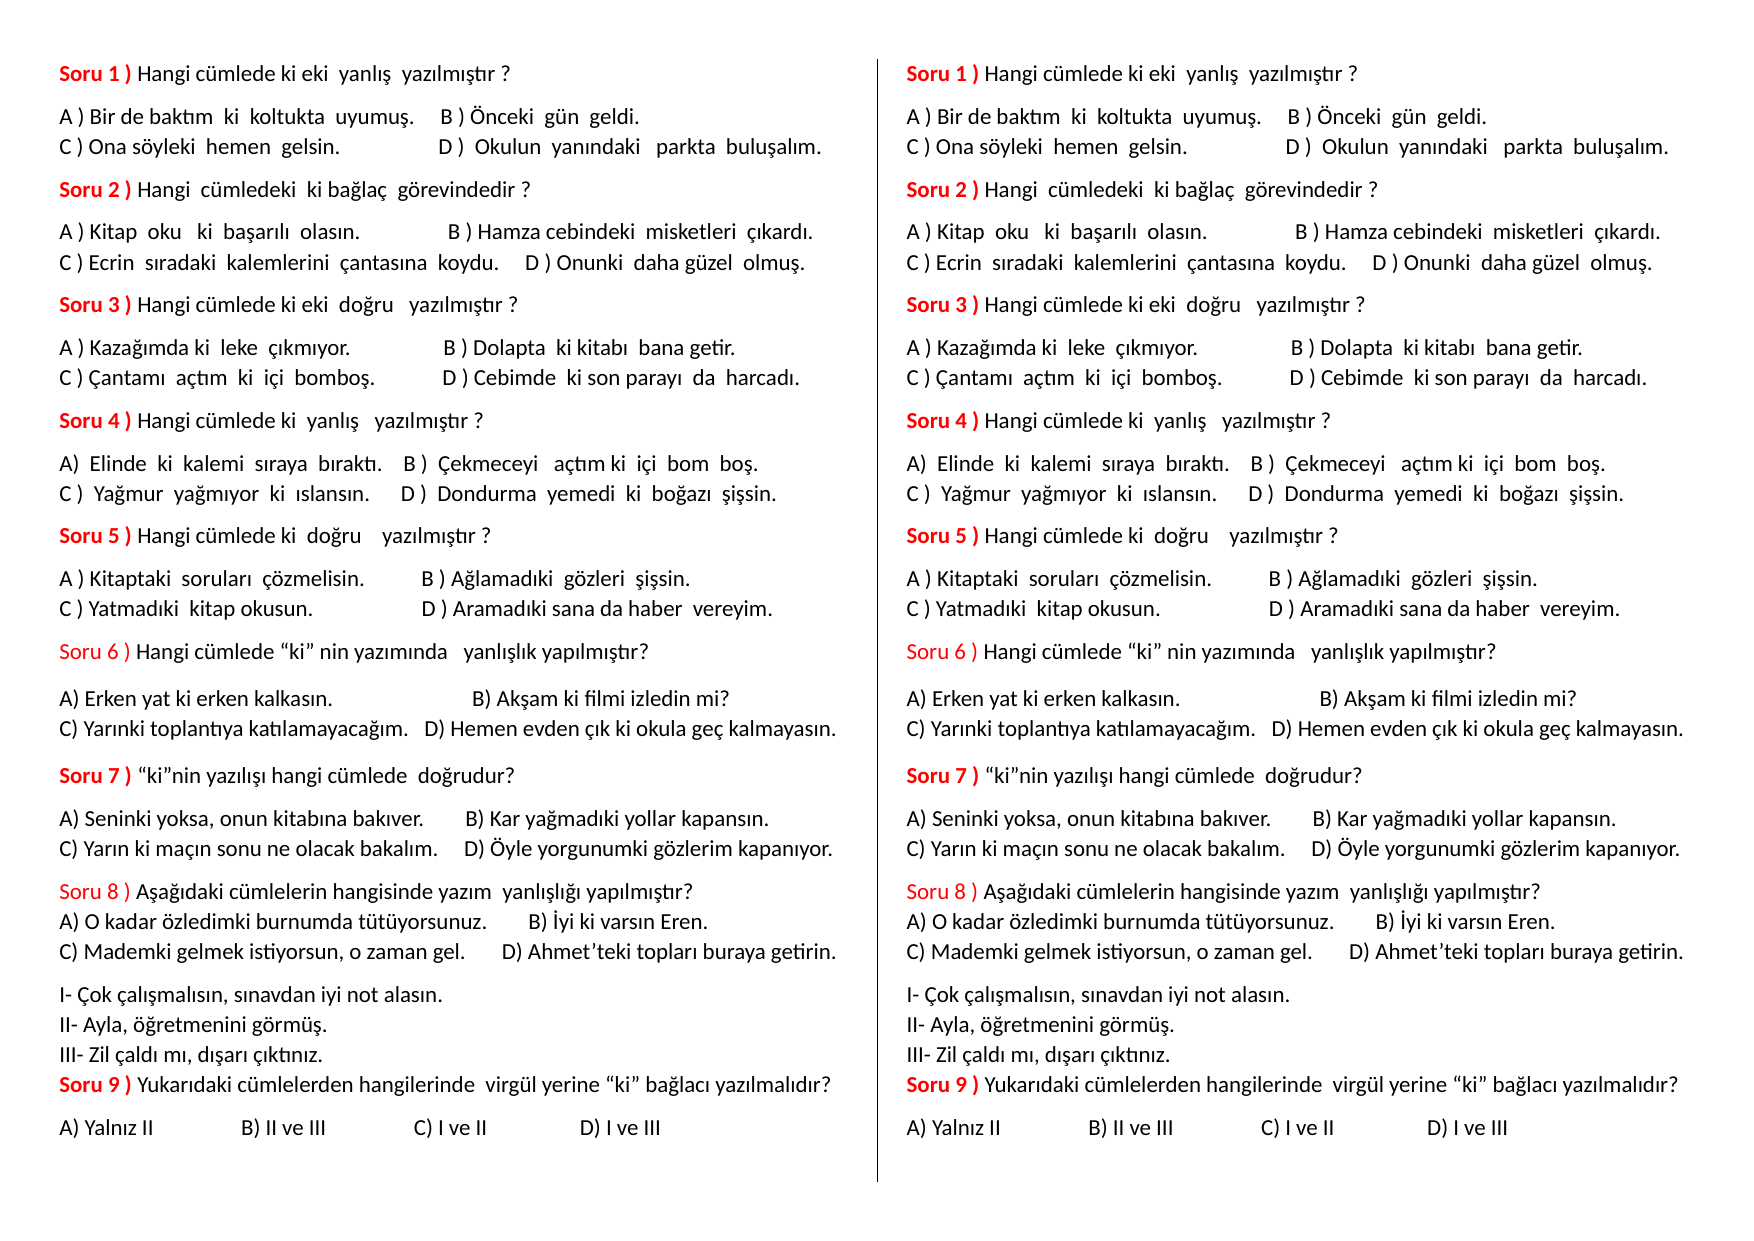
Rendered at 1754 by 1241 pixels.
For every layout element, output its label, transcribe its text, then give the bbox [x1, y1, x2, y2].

text A ) Kitaptaki soruları çözmelisin. B ) Ağlamadıki gözleri şişsin. [906, 564, 1695, 592]
text Soru 6 ) Hangi cümlede “ki” nin yazımında yanlışlık yapılmıştır? [59, 637, 847, 665]
text III- Zil çaldı mı, dışarı çıktınız. [59, 1040, 847, 1068]
text C) Yarın ki maçın sonu ne olacak bakalım. D) Öyle yorgunumki gözlerim kapanıyor. [59, 834, 847, 862]
text Soru 2 ) Hangi cümledeki ki bağlaç görevindedir ? [59, 175, 847, 203]
text Soru 8 ) Aşağıdaki cümlelerin hangisinde yazım yanlışlığı yapılmıştır? [906, 877, 1695, 905]
text A ) Kitap oku ki başarılı olasın. B ) Hamza cebindeki misketleri çıkardı. [59, 217, 847, 245]
text A) O kadar özledimki burnumda tütüyorsunuz. B) İyi ki varsın Eren. [906, 907, 1695, 935]
text A) Erken yat ki erken kalkasın. B) Akşam ki filmi izledin mi? [59, 684, 847, 712]
text A) Seninki yoksa, onun kitabına bakıver. B) Kar yağmadıki yollar kapansın. [906, 804, 1695, 832]
text Soru 5 ) Hangi cümlede ki doğru yazılmıştır ? [906, 522, 1695, 549]
text C) Yarın ki maçın sonu ne olacak bakalım. D) Öyle yorgunumki gözlerim kapanıyor. [906, 834, 1695, 862]
text A ) Kazağımda ki leke çıkmıyor. B ) Dolapta ki kitabı bana getir. [906, 333, 1695, 361]
text I- Çok çalışmalısın, sınavdan iyi not alasın. [906, 980, 1695, 1008]
text C ) Yatmadıki kitap okusun. D ) Aramadıki sana da haber vereyim. [906, 594, 1695, 622]
text I- Çok çalışmalısın, sınavdan iyi not alasın. [59, 980, 847, 1008]
text A) Yalnız II B) II ve III C) I ve II D) I ve III [59, 1113, 847, 1141]
text C) Mademki gelmek istiyorsun, o zaman gel. D) Ahmet’teki topları buraya getirin. [906, 937, 1695, 965]
text Soru 7 ) “ki”nin yazılışı hangi cümlede doğrudur? [906, 761, 1695, 789]
text Soru 9 ) Yukarıdaki cümlelerden hangilerinde virgül yerine “ki” bağlacı yazılmalıdır? [59, 1071, 847, 1098]
text II- Ayla, öğretmenini görmüş. [59, 1010, 847, 1038]
text A) Erken yat ki erken kalkasın. B) Akşam ki filmi izledin mi? [906, 684, 1695, 712]
text Soru 4 ) Hangi cümlede ki yanlış yazılmıştır ? [906, 406, 1695, 434]
text C) Yarınki toplantıya katılamayacağım. D) Hemen evden çık ki okula geç kalmayasın. [59, 714, 847, 742]
text A) Elinde ki kalemi sıraya bıraktı. B ) Çekmeceyi açtım ki içi bom boş. C ) Yağmur yağmıyor ki ıslansın. D ) Dondurma yemedi ki boğazı şişsin. [59, 449, 847, 507]
text A ) Bir de baktım ki koltukta uyumuş. B ) Önceki gün geldi. [59, 102, 847, 130]
text Soru 9 ) Yukarıdaki cümlelerden hangilerinde virgül yerine “ki” bağlacı yazılmalıdır? [906, 1071, 1695, 1098]
text A ) Kitap oku ki başarılı olasın. B ) Hamza cebindeki misketleri çıkardı. [906, 217, 1695, 245]
text C ) Ecrin sıradaki kalemlerini çantasına koydu. D ) Onunki daha güzel olmuş. [59, 248, 847, 276]
text A ) Kazağımda ki leke çıkmıyor. B ) Dolapta ki kitabı bana getir. [59, 333, 847, 361]
text C ) Yatmadıki kitap okusun. D ) Aramadıki sana da haber vereyim. [59, 594, 847, 622]
text A) Elinde ki kalemi sıraya bıraktı. B ) Çekmeceyi açtım ki içi bom boş. C ) Yağmur yağmıyor ki ıslansın. D ) Dondurma yemedi ki boğazı şişsin. [906, 449, 1695, 507]
text C ) Ona söyleki hemen gelsin. D ) Okulun yanındaki parkta buluşalım. [59, 132, 847, 160]
text C) Mademki gelmek istiyorsun, o zaman gel. D) Ahmet’teki topları buraya getirin. [59, 937, 847, 965]
text II- Ayla, öğretmenini görmüş. [906, 1010, 1695, 1038]
text Soru 7 ) “ki”nin yazılışı hangi cümlede doğrudur? [59, 761, 847, 789]
text Soru 3 ) Hangi cümlede ki eki doğru yazılmıştır ? [59, 290, 847, 318]
text A) Seninki yoksa, onun kitabına bakıver. B) Kar yağmadıki yollar kapansın. [59, 804, 847, 832]
text III- Zil çaldı mı, dışarı çıktınız. [906, 1040, 1695, 1068]
text A) O kadar özledimki burnumda tütüyorsunuz. B) İyi ki varsın Eren. [59, 907, 847, 935]
text Soru 1 ) Hangi cümlede ki eki yanlış yazılmıştır ? [59, 59, 847, 87]
text A) Yalnız II B) II ve III C) I ve II D) I ve III [906, 1113, 1695, 1141]
text C ) Ecrin sıradaki kalemlerini çantasına koydu. D ) Onunki daha güzel olmuş. [906, 248, 1695, 276]
text A ) Kitaptaki soruları çözmelisin. B ) Ağlamadıki gözleri şişsin. [59, 564, 847, 592]
text C ) Çantamı açtım ki içi bomboş. D ) Cebimde ki son parayı da harcadı. [59, 363, 847, 391]
text Soru 1 ) Hangi cümlede ki eki yanlış yazılmıştır ? [906, 59, 1695, 87]
text Soru 5 ) Hangi cümlede ki doğru yazılmıştır ? [59, 522, 847, 549]
text Soru 4 ) Hangi cümlede ki yanlış yazılmıştır ? [59, 406, 847, 434]
text Soru 2 ) Hangi cümledeki ki bağlaç görevindedir ? [906, 175, 1695, 203]
text Soru 6 ) Hangi cümlede “ki” nin yazımında yanlışlık yapılmıştır? [906, 637, 1695, 665]
text Soru 3 ) Hangi cümlede ki eki doğru yazılmıştır ? [906, 290, 1695, 318]
text C) Yarınki toplantıya katılamayacağım. D) Hemen evden çık ki okula geç kalmayasın. [906, 714, 1695, 742]
text C ) Ona söyleki hemen gelsin. D ) Okulun yanındaki parkta buluşalım. [906, 132, 1695, 160]
text C ) Çantamı açtım ki içi bomboş. D ) Cebimde ki son parayı da harcadı. [906, 363, 1695, 391]
text A ) Bir de baktım ki koltukta uyumuş. B ) Önceki gün geldi. [906, 102, 1695, 130]
text Soru 8 ) Aşağıdaki cümlelerin hangisinde yazım yanlışlığı yapılmıştır? [59, 877, 847, 905]
